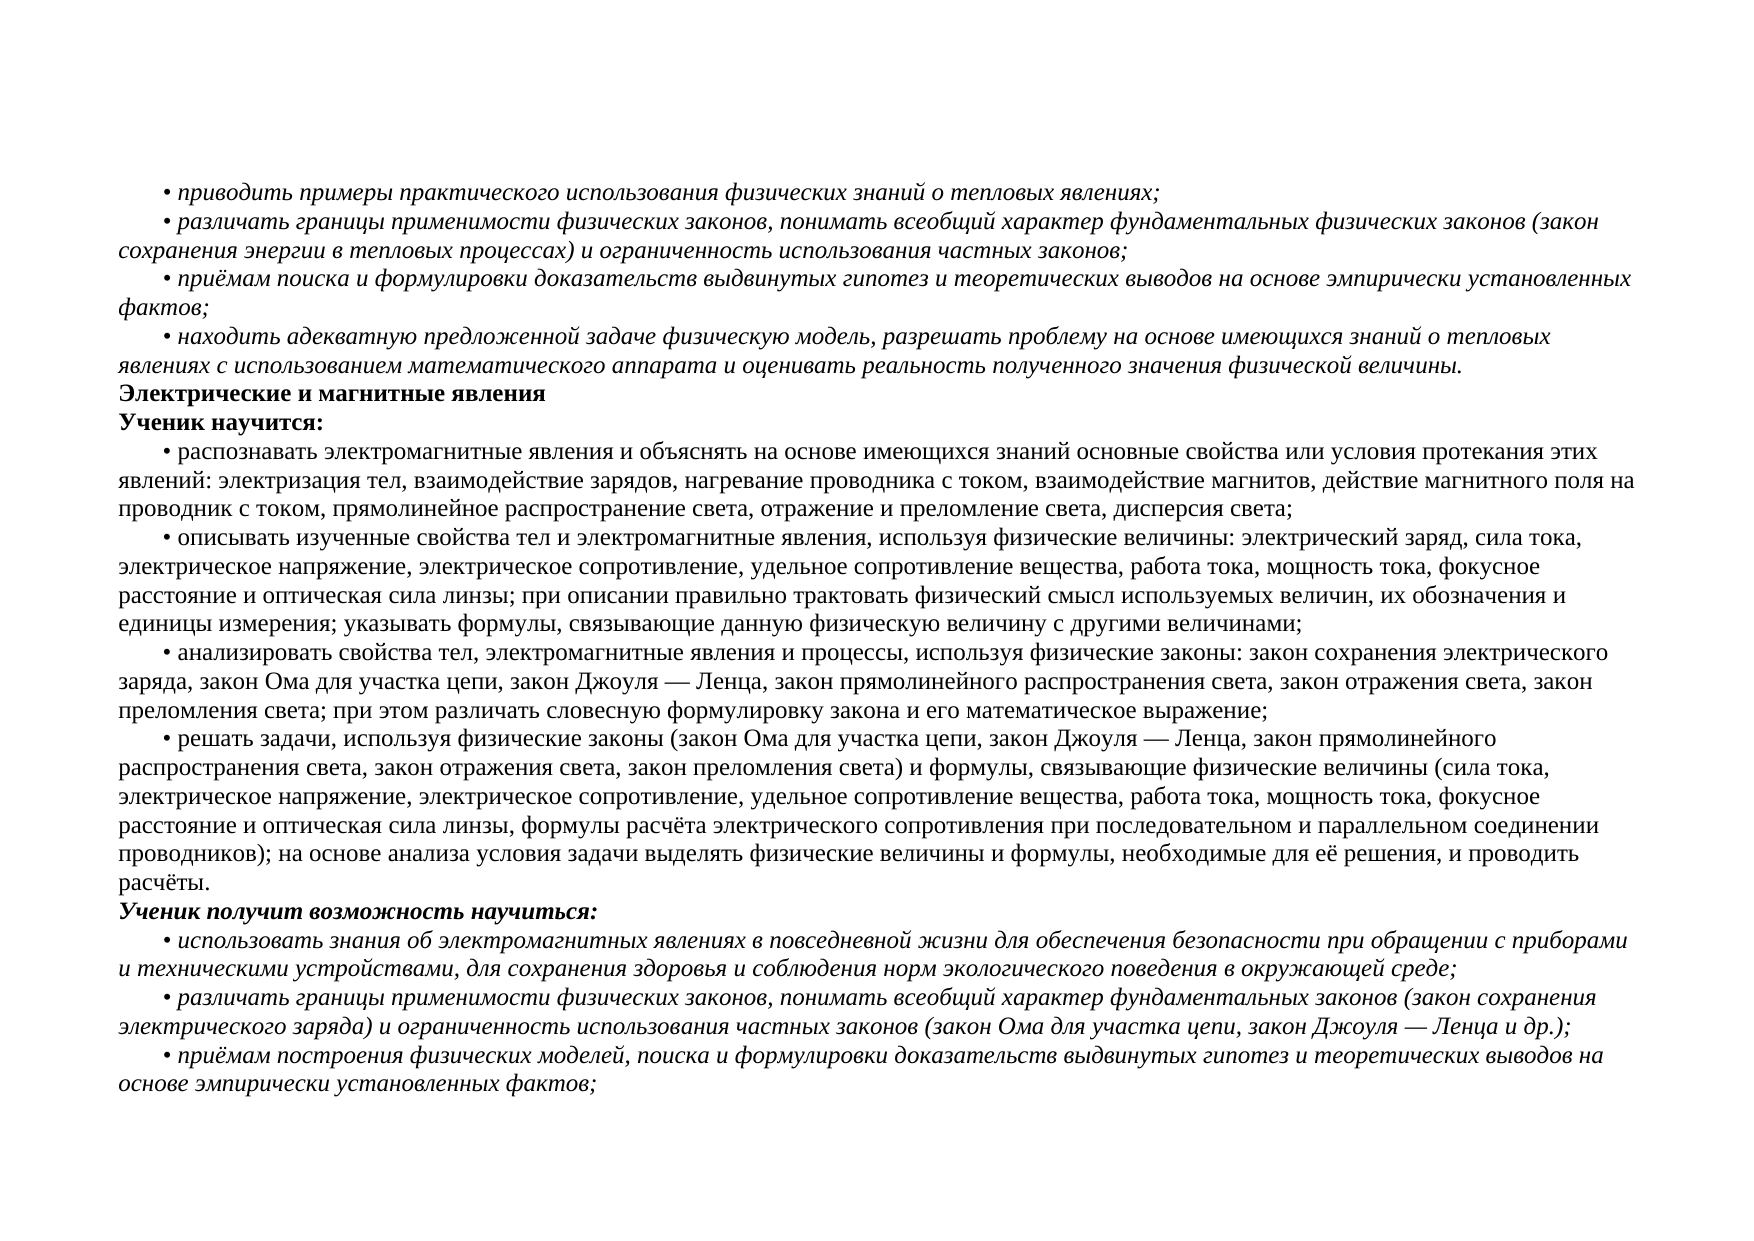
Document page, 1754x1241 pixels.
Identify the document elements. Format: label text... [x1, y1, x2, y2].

text • использовать знания об электромагнитных явлениях в повседневной жизни для обеспечения безопасности при обращении с приборами и техническими устройствами, для сохранения здоровья и соблюдения норм экологического поведения в окружающей среде; [118, 925, 1636, 982]
text Электрические и магнитные явления [118, 378, 1636, 407]
text • приводить примеры практического использования физических знаний о тепловых явлениях; [118, 177, 1636, 206]
text • различать границы применимости физических законов, понимать всеобщий характер фундаментальных физических законов (закон сохранения энергии в тепловых процессах) и ограниченность использования частных законов; [118, 206, 1636, 263]
text • находить адекватную предложенной задаче физическую модель, разрешать проблему на основе имеющихся знаний о тепловых явлениях с использованием математического аппарата и оценивать реальность полученного значения физической величины. [118, 321, 1636, 378]
text Ученик научится: [118, 407, 1636, 436]
text явлений: электризация тел, взаимодействие зарядов, нагревание проводника с током, взаимодействие магнитов, действие магнитного поля на проводник с током, прямолинейное распространение света, отражение и преломление света, дисперсия света; [118, 465, 1636, 522]
text • приёмам поиска и формулировки доказательств выдвинутых гипотез и теоретических выводов на основе эмпирически установленных фактов; [118, 263, 1636, 321]
text электрическое напряжение, электрическое сопротивление, удельное сопротивление вещества, работа тока, мощность тока, фокусное расстояние и оптическая сила линзы; при описании правильно трактовать физический смысл используемых величин, их обозначения и единицы измерения; указывать формулы, связывающие данную физическую величину с другими величинами; [118, 551, 1636, 637]
text • описывать изученные свойства тел и электромагнитные явления, используя физические величины: электрический заряд, сила тока, [118, 522, 1636, 551]
text Ученик получит возможность научиться: [118, 896, 1636, 925]
text • распознавать электромагнитные явления и объяснять на основе имеющихся знаний основные свойства или условия протекания этих [118, 436, 1636, 465]
text • приёмам построения физических моделей, поиска и формулировки доказательств выдвинутых гипотез и теоретических выводов на основе эмпирически установленных фактов; [118, 1040, 1636, 1097]
text • анализировать свойства тел, электромагнитные явления и процессы, используя физические законы: закон сохранения электрического заряда, закон Ома для участка цепи, закон Джоуля — Ленца, закон прямолинейного распространения света, закон отражения света, закон преломления света; при этом различать словесную формулировку закона и его математическое выражение; [118, 637, 1636, 723]
text • различать границы применимости физических законов, понимать всеобщий характер фундаментальных законов (закон сохранения электрического заряда) и ограниченность использования частных законов (закон Ома для участка цепи, закон Джоуля — Ленца и др.); [118, 982, 1636, 1040]
text • решать задачи, используя физические законы (закон Ома для участка цепи, закон Джоуля — Ленца, закон прямолинейного распространения света, закон отражения света, закон преломления света) и формулы, связывающие физические величины (сила тока, электрическое напряжение, электрическое сопротивление, удельное сопротивление вещества, работа тока, мощность тока, фокусное расстояние и оптическая сила линзы, формулы расчёта электрического сопротивления при последовательном и параллельном соединении проводников); на основе анализа условия задачи выделять физические величины и формулы, необходимые для её решения, и проводить расчёты. [118, 723, 1636, 896]
